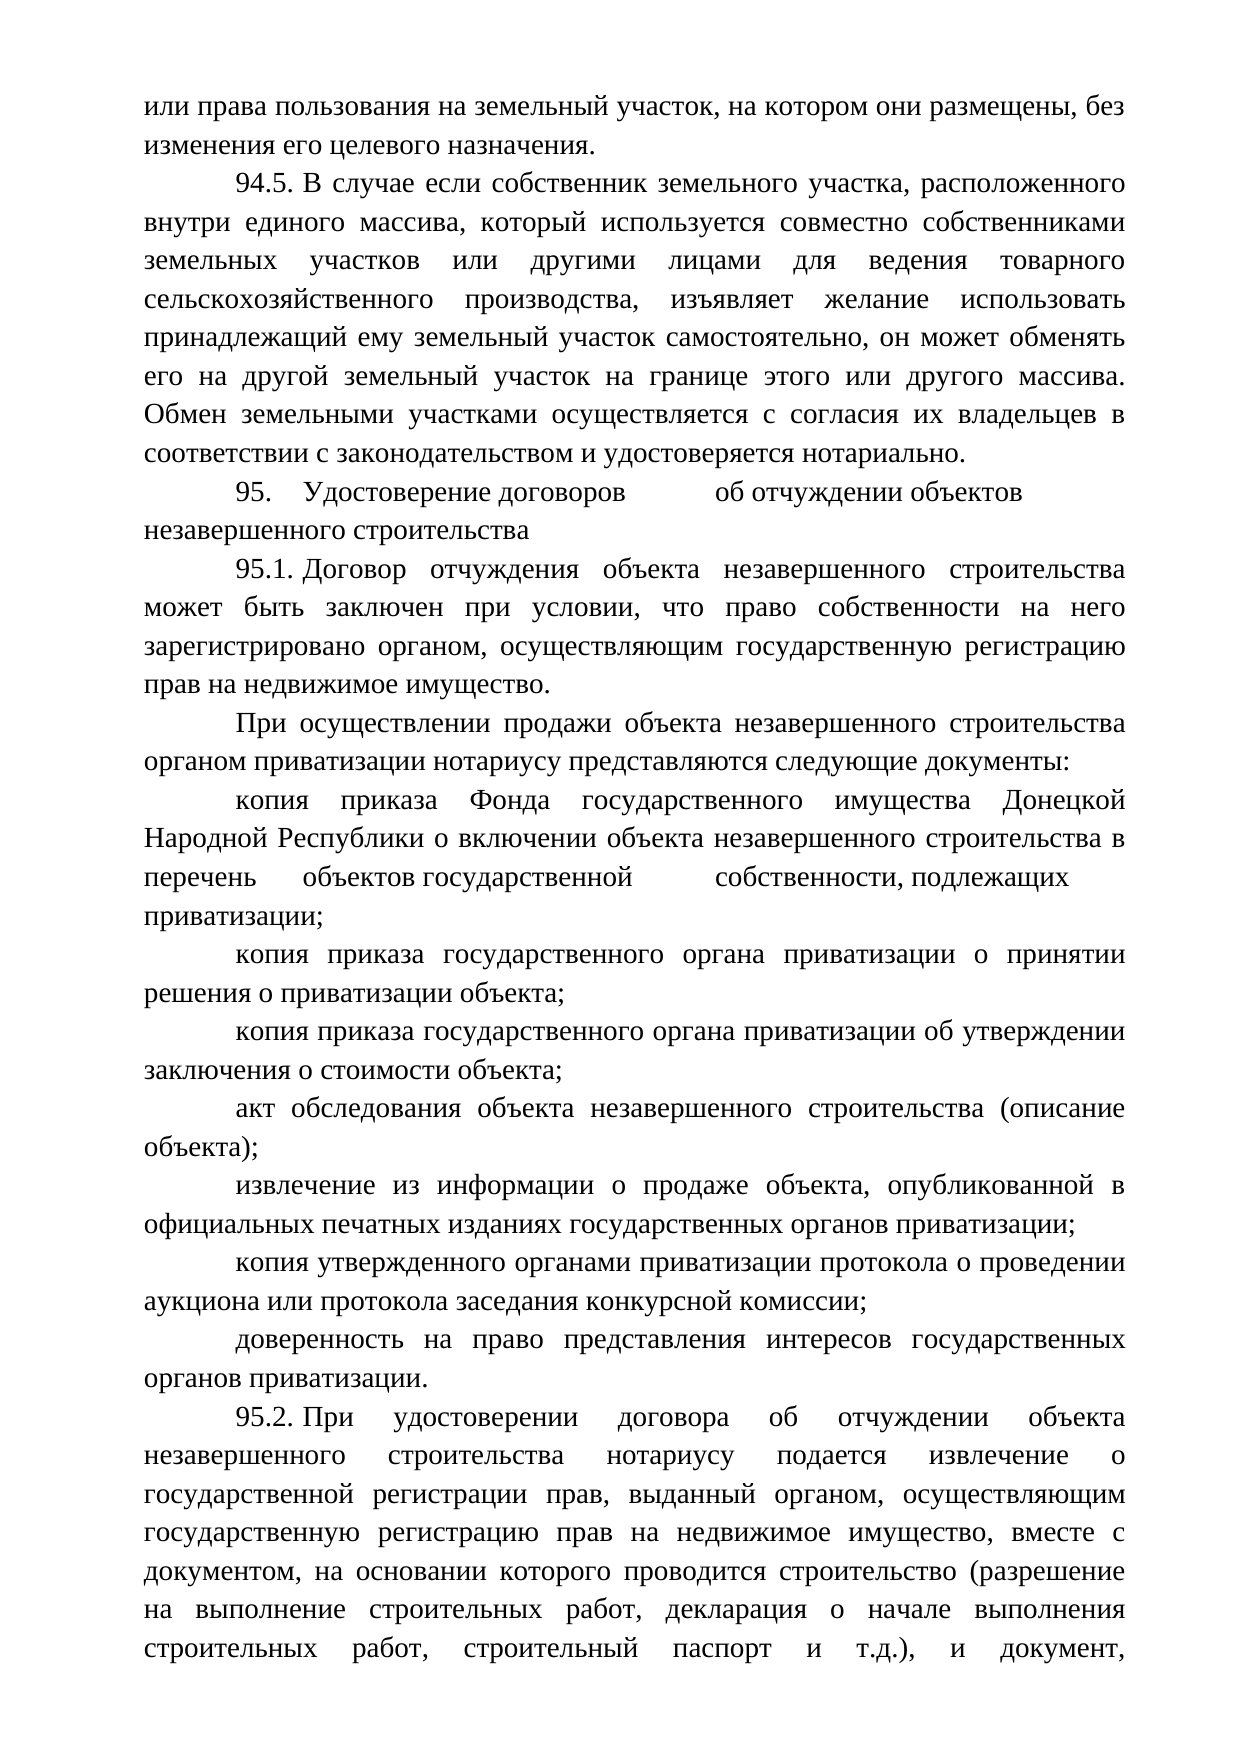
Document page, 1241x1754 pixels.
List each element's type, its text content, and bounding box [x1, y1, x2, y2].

text приватизации; [144, 898, 1126, 931]
text копия приказа Фонда государственного имущества Донецкой Народной Республики о включении объекта незавершенного строительства в перечень объектов государственной собственности, подлежащих [144, 782, 1126, 893]
text копия утвержденного органами приватизации протокола о проведении аукциона или протокола заседания конкурсной комиссии; [144, 1244, 1126, 1317]
list В случае если собственник земельного участка, расположенного внутри единого массива, который используется совместно собственниками земельных участков или другими лицами для ведения товарного сельскохозяйственного производства, изъявляет желание использовать принадлежащий ему земельный участок самостоятельно, он может обменять его на другой земельный участок на границе этого или другого массива. Обмен земельными участками осуществляется с согласия их владельцев в соответствии с законодательством и удостоверяется нотариально. [144, 165, 1126, 469]
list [144, 88, 1126, 160]
text доверенность на право представления интересов государственных органов приватизации. [144, 1322, 1126, 1394]
text копия приказа государственного органа приватизации об утверждении заключения о стоимости объекта; [144, 1013, 1126, 1085]
text незавершенного строительства [144, 512, 1126, 546]
list Удостоверение договоров об отчуждении объектов [144, 474, 1126, 507]
text акт обследования объекта незавершенного строительства (описание объекта); [144, 1090, 1126, 1162]
text При осуществлении продажи объекта незавершенного строительства органом приватизации нотариусу представляются следующие документы: [144, 705, 1126, 777]
list Договор отчуждения объекта незавершенного строительства может быть заключен при условии, что право собственности на него зарегистрировано органом, осуществляющим государственную регистрацию прав на недвижимое имущество. [144, 551, 1126, 700]
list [144, 1399, 1126, 1663]
text извлечение из информации о продаже объекта, опубликованной в официальных печатных изданиях государственных органов приватизации; [144, 1167, 1126, 1239]
text копия приказа государственного органа приватизации о принятии решения о приватизации объекта; [144, 936, 1126, 1008]
